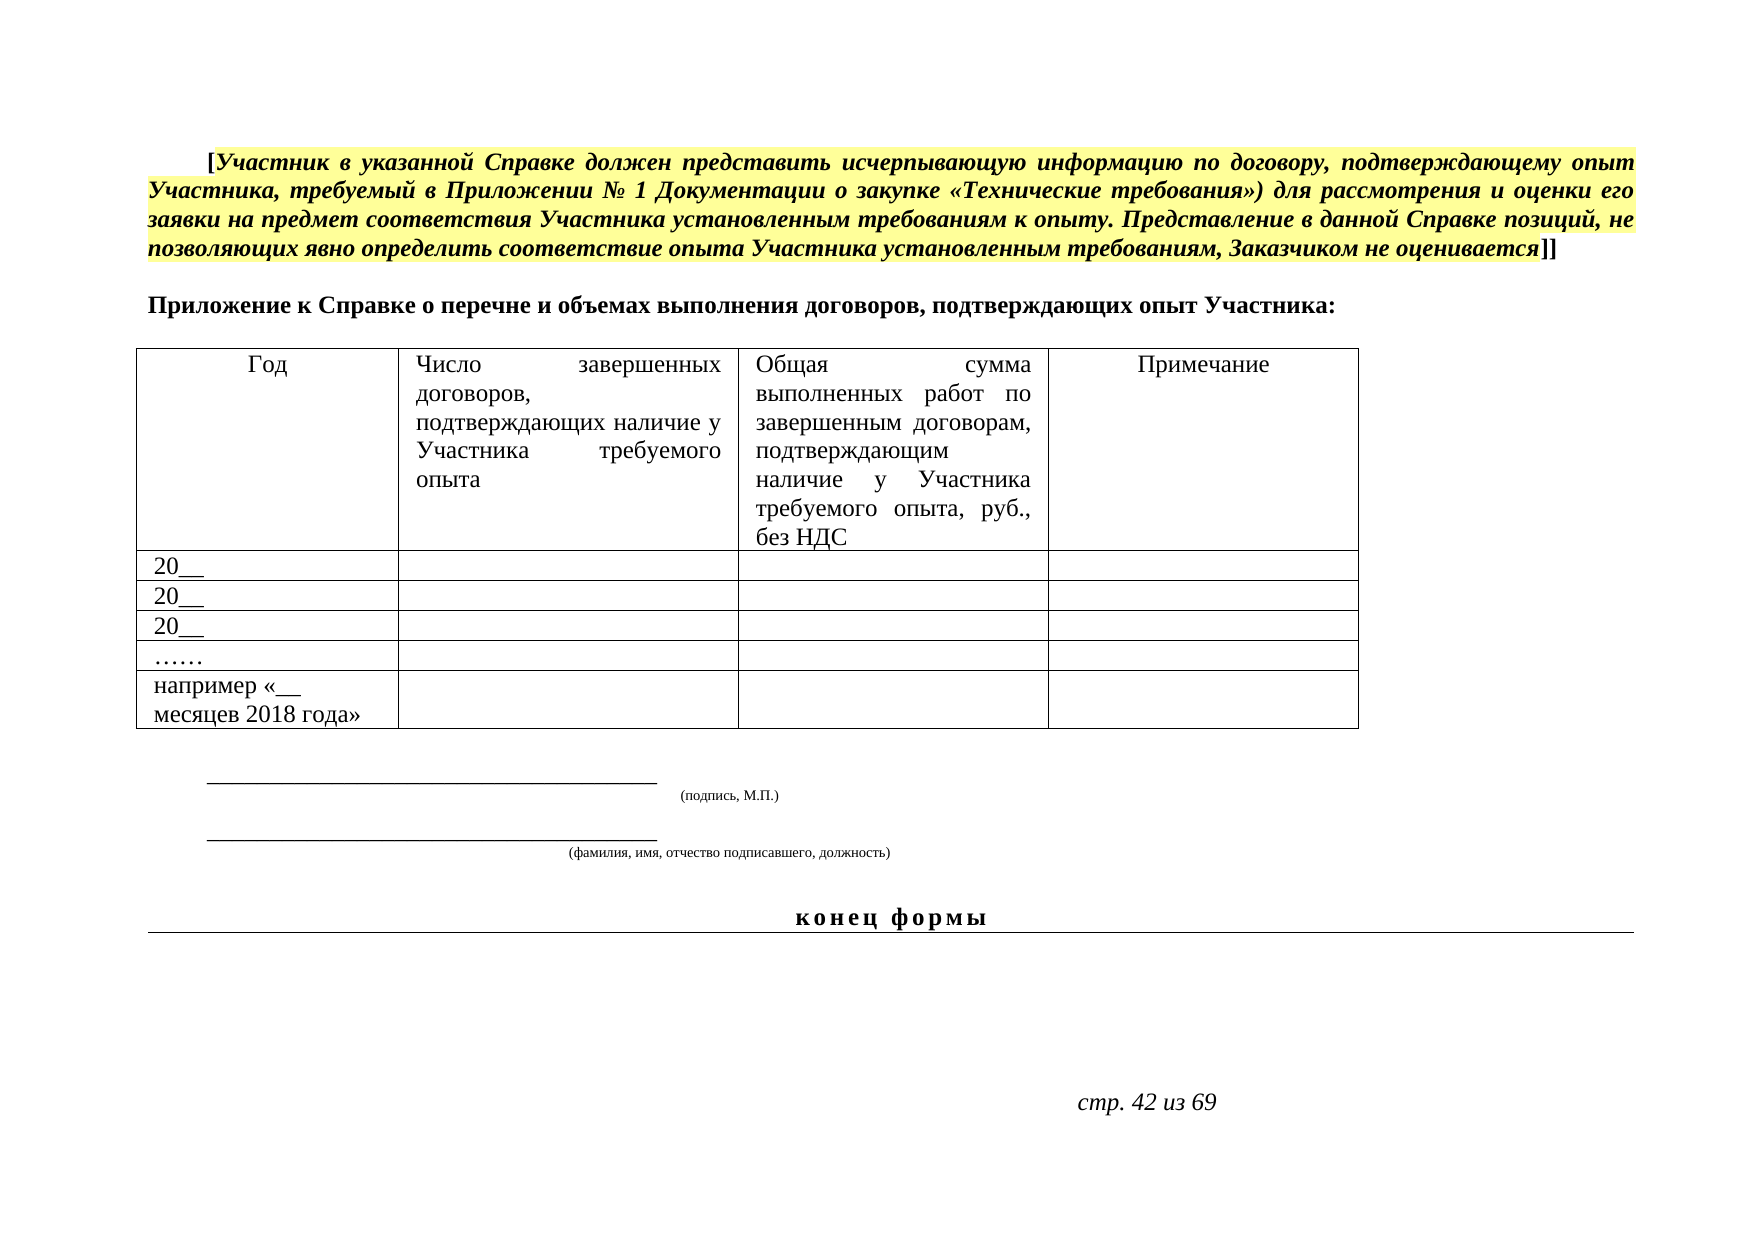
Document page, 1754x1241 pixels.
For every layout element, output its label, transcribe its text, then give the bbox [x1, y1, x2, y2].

table_header Общая сумма выполненных работ по завершенным договорам, подтверждающим наличие у Участника требуемого опыта, руб., без НДС [739, 349, 1048, 550]
table_cell [399, 671, 738, 728]
table_cell [399, 581, 738, 610]
text Приложение к Справке о перечне и объемах выполнения договоров, подтверждающих опыт Участника: [148, 291, 1636, 319]
table_cell [739, 581, 1048, 610]
table_cell [739, 611, 1048, 640]
table_header Число завершенных договоров, подтверждающих наличие у Участника требуемого опыта [399, 349, 738, 550]
text (подпись, М.П.) [148, 787, 1252, 815]
text (фамилия, имя, отчество подписавшего, должность) [148, 844, 1252, 873]
text ____________________________________ [148, 758, 1636, 787]
table_cell 20__ [137, 551, 398, 580]
table_cell …… [137, 641, 398, 669]
text конец формы [148, 902, 1634, 932]
table_cell [739, 551, 1048, 580]
table_header Год [137, 349, 398, 550]
table_cell [739, 641, 1048, 669]
table_cell [1049, 551, 1358, 580]
table_cell [1049, 641, 1358, 669]
table_cell [1049, 581, 1358, 610]
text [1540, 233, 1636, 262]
table_cell [1049, 611, 1358, 640]
table_header Примечание [1049, 349, 1358, 550]
table_cell [399, 551, 738, 580]
table_cell [399, 611, 738, 640]
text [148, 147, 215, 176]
table_cell [399, 641, 738, 669]
table_cell [1049, 671, 1358, 728]
table_cell [739, 671, 1048, 728]
table_cell 20__ [137, 581, 398, 610]
table_cell например «__ месяцев 2018 года» [137, 671, 398, 728]
table_cell 20__ [137, 611, 398, 640]
text ____________________________________ [148, 815, 1636, 844]
